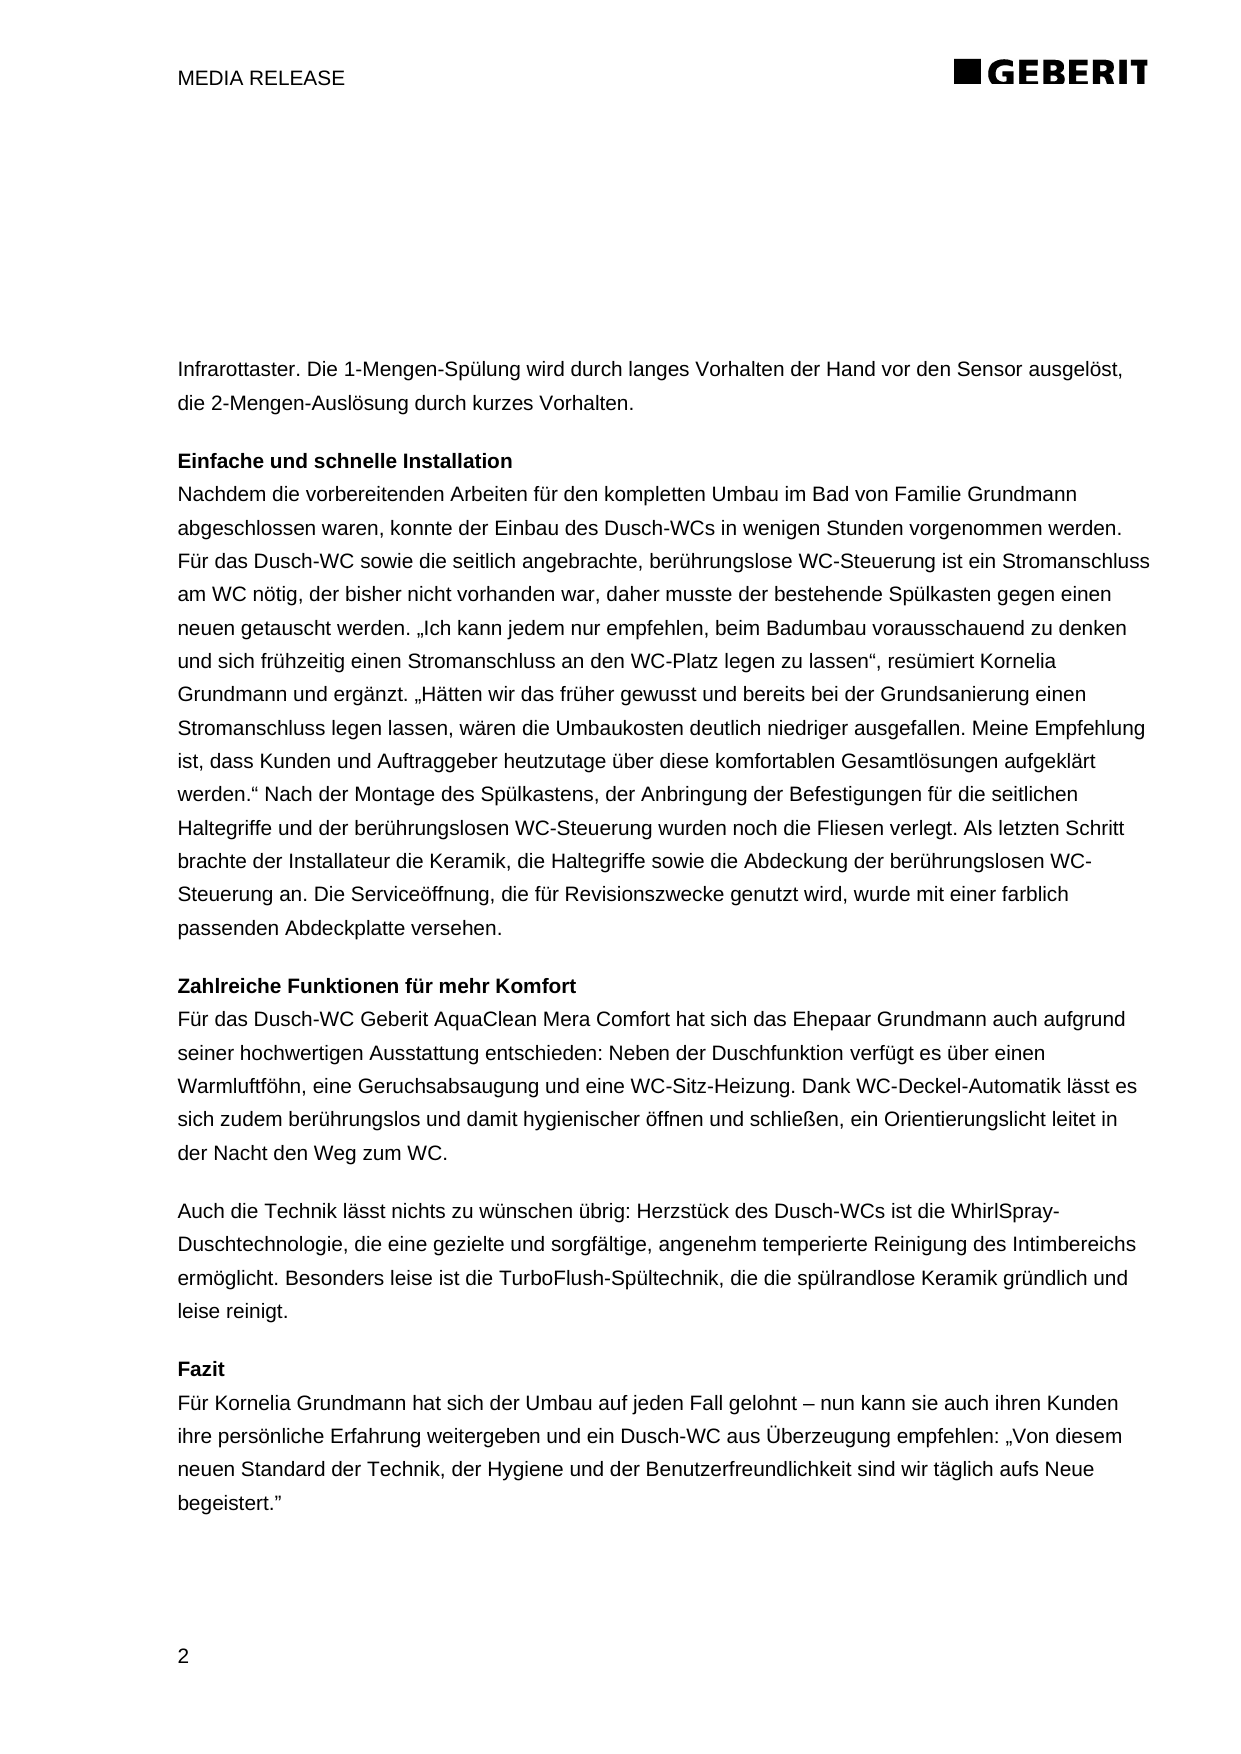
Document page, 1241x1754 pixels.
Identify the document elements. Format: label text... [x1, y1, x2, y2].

text Zahlreiche Funktionen für mehr Komfort Für das Dusch-WC Geberit AquaClean Mera Comfort hat sich das Ehepaar Grundmann auch aufgrund seiner hochwertigen Ausstattung entschieden: Neben der Duschfunktion verfügt es über einen Warmluftföhn, eine Geruchsabsaugung und eine WC-Sitz-Heizung. Dank WC-Deckel-Automatik lässt es sich zudem berührungslos und damit hygienischer öffnen und schließen, ein Orientierungslicht leitet in der Nacht den Weg zum WC. [177, 967, 1152, 1167]
text Fazit Für Kornelia Grundmann hat sich der Umbau auf jeden Fall gelohnt – nun kann sie auch ihren Kunden ihre persönliche Erfahrung weitergeben und ein Dusch-WC aus Überzeugung empfehlen: „Von diesem neuen Standard der Technik, der Hygiene und der Benutzerfreundlichkeit sind wir täglich aufs Neue begeistert.” [177, 1350, 1152, 1517]
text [177, 350, 1152, 417]
text Einfache und schnelle Installation Nachdem die vorbereitenden Arbeiten für den kompletten Umbau im Bad von Familie Grundmann abgeschlossen waren, konnte der Einbau des Dusch-WCs in wenigen Stunden vorgenommen werden. Für das Dusch-WC sowie die seitlich angebrachte, berührungslose WC-Steuerung ist ein Stromanschluss am WC nötig, der bisher nicht vorhanden war, daher musste der bestehende Spülkasten gegen einen neuen getauscht werden. „Ich kann jedem nur empfehlen, beim Badumbau vorausschauend zu denken und sich frühzeitig einen Stromanschluss an den WC-Platz legen zu lassen“, resümiert Kornelia Grundmann und ergänzt. „Hätten wir das früher gewusst und bereits bei der Grundsanierung einen Stromanschluss legen lassen, wären die Umbaukosten deutlich niedriger ausgefallen. Meine Empfehlung ist, dass Kunden und Auftraggeber heutzutage über diese komfortablen Gesamtlösungen aufgeklärt werden.“ Nach der Montage des Spülkastens, der Anbringung der Befestigungen für die seitlichen Haltegriffe und der berührungslosen WC-Steuerung wurden noch die Fliesen verlegt. Als letzten Schritt brachte der Installateur die Keramik, die Haltegriffe sowie die Abdeckung der berührungslosen WC-Steuerung an. Die Serviceöffnung, die für Revisionszwecke genutzt wird, wurde mit einer farblich passenden Abdeckplatte versehen. [177, 442, 1152, 942]
picture [953, 58, 1148, 84]
text Auch die Technik lässt nichts zu wünschen übrig: Herzstück des Dusch-WCs ist die WhirlSpray-Duschtechnologie, die eine gezielte und sorgfältige, angenehm temperierte Reinigung des Intimbereichs ermöglicht. Besonders leise ist die TurboFlush-Spültechnik, die die spülrandlose Keramik gründlich und leise reinigt. [177, 1192, 1152, 1325]
